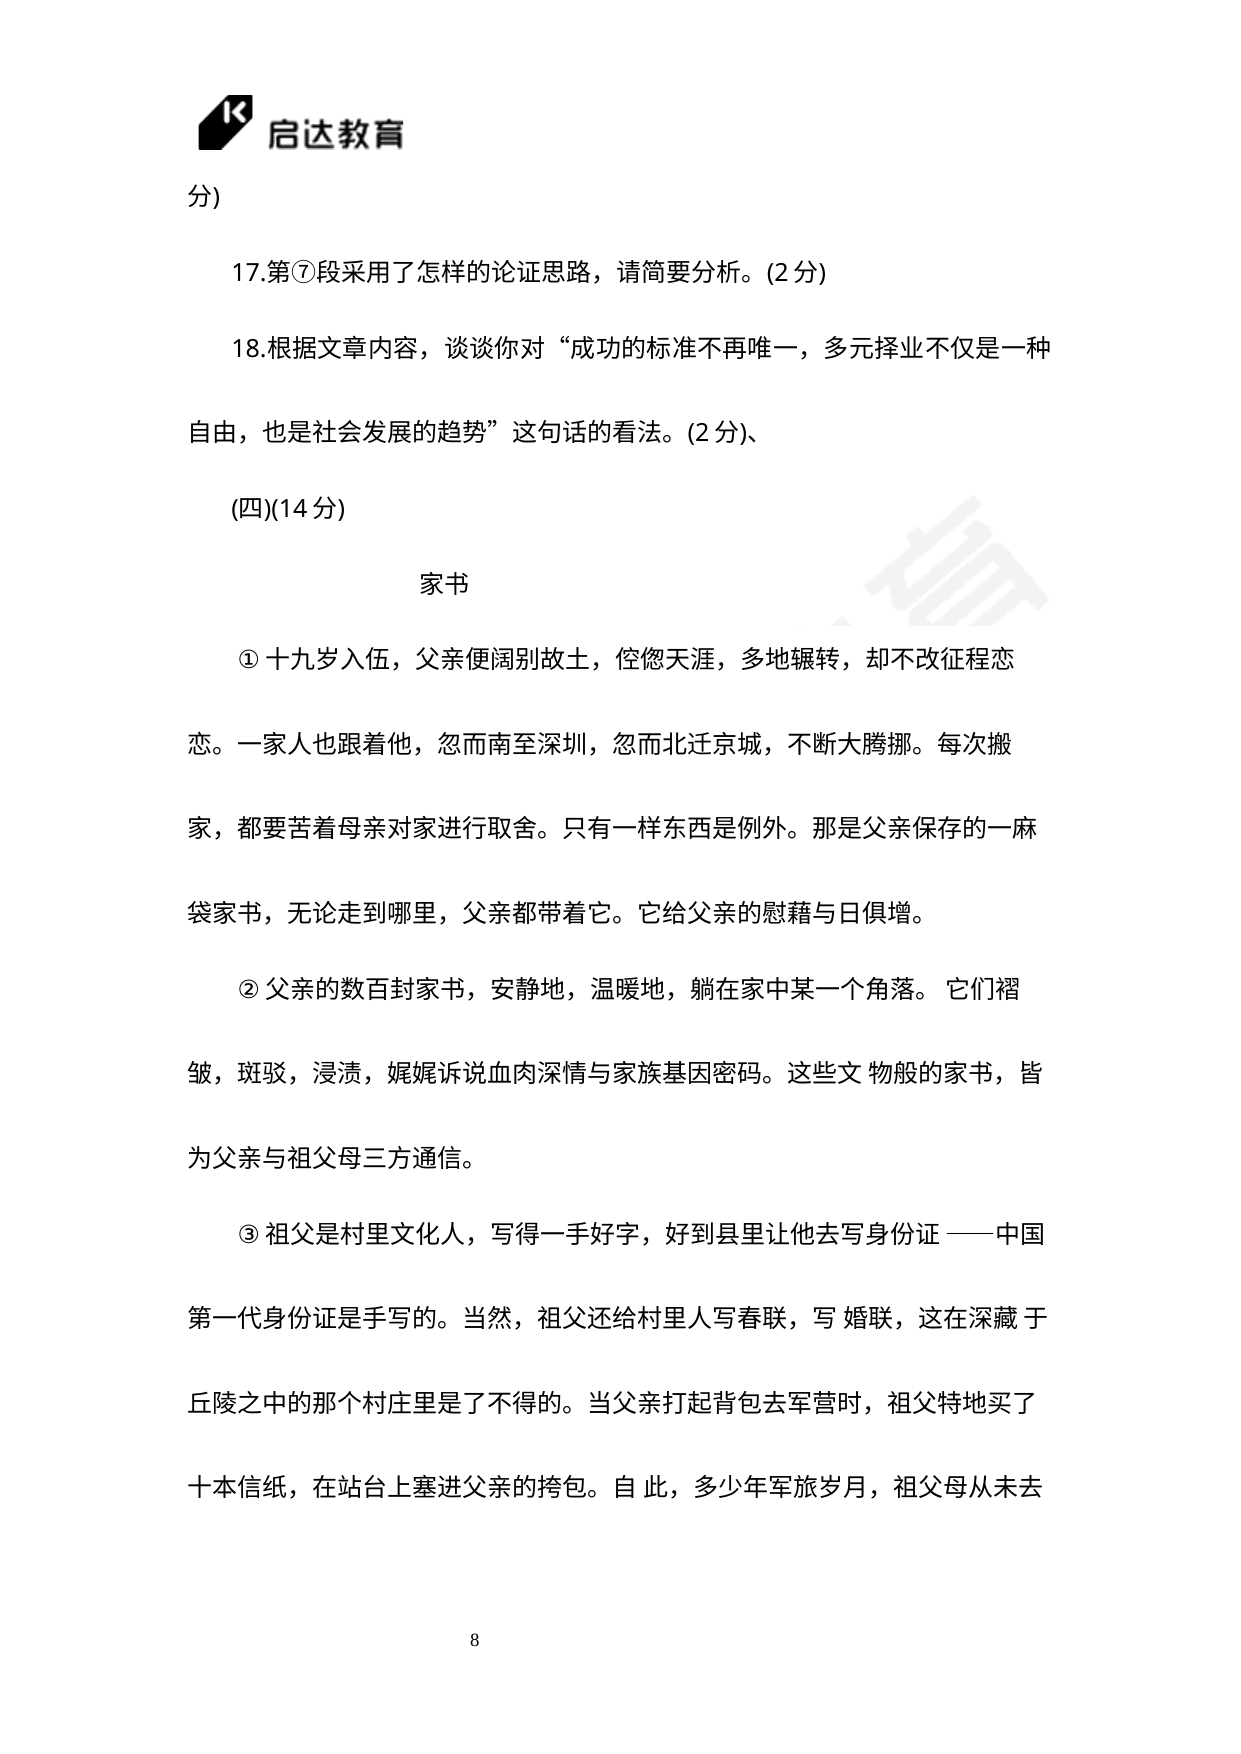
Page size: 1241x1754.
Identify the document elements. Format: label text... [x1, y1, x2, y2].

text 17.第⑦段采用了怎样的论证思路，请简要分析。(2分) [187, 238, 1053, 303]
picture [198, 95, 404, 150]
text 18.根据文章内容，谈谈你对“成功的标准不再唯一，多元择业不仅是一种自由，也是社会发展的趋势”这句话的看法。(2分)、 [187, 314, 1053, 463]
text (四)(14分) [187, 474, 1053, 539]
text 16.请你简要分析第③段划线句的作用，并为本段分论点补充一个论据。(2分) [187, 162, 1053, 227]
text ②父亲的数百封家书，安静地，温暖地，躺在家中某一个角落。 它们褶皱，斑驳，浸渍，娓娓诉说血肉深情与家族基因密码。这些文 物般的家书，皆为父亲与祖父母三方通信。 [187, 955, 1053, 1189]
text ①十九岁入伍，父亲便阔别故土，倥偬天涯，多地辗转，却不改征程恋恋。一家人也跟着他，忽而南至深圳，忽而北迁京城，不断大腾挪。每次搬家，都要苦着母亲对家进行取舍。只有一样东西是例外。那是父亲保存的一麻袋家书，无论走到哪里，父亲都带着它。它给父亲的慰藉与日俱增。 [187, 626, 1053, 944]
text 家书 [187, 550, 1053, 615]
